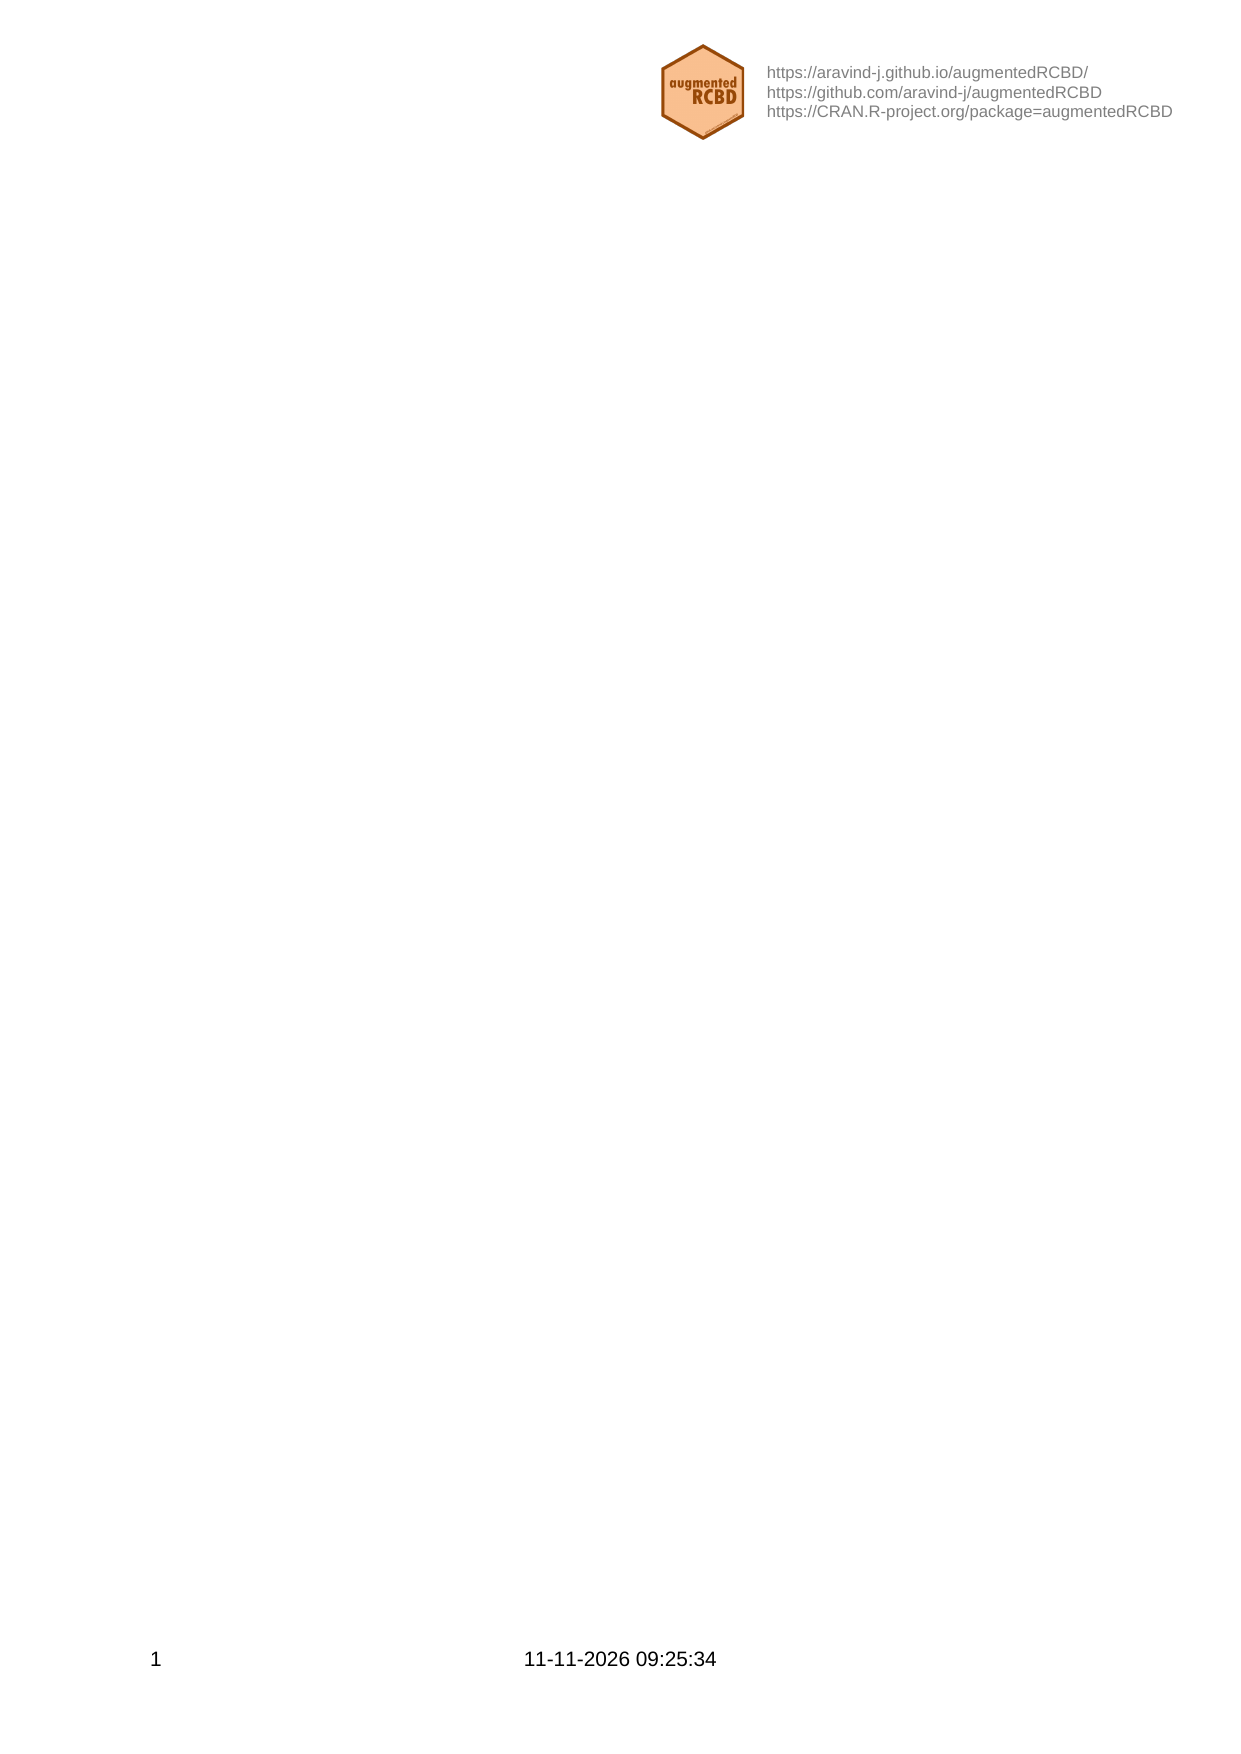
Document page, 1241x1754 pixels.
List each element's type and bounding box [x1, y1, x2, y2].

picture [661, 44, 745, 140]
